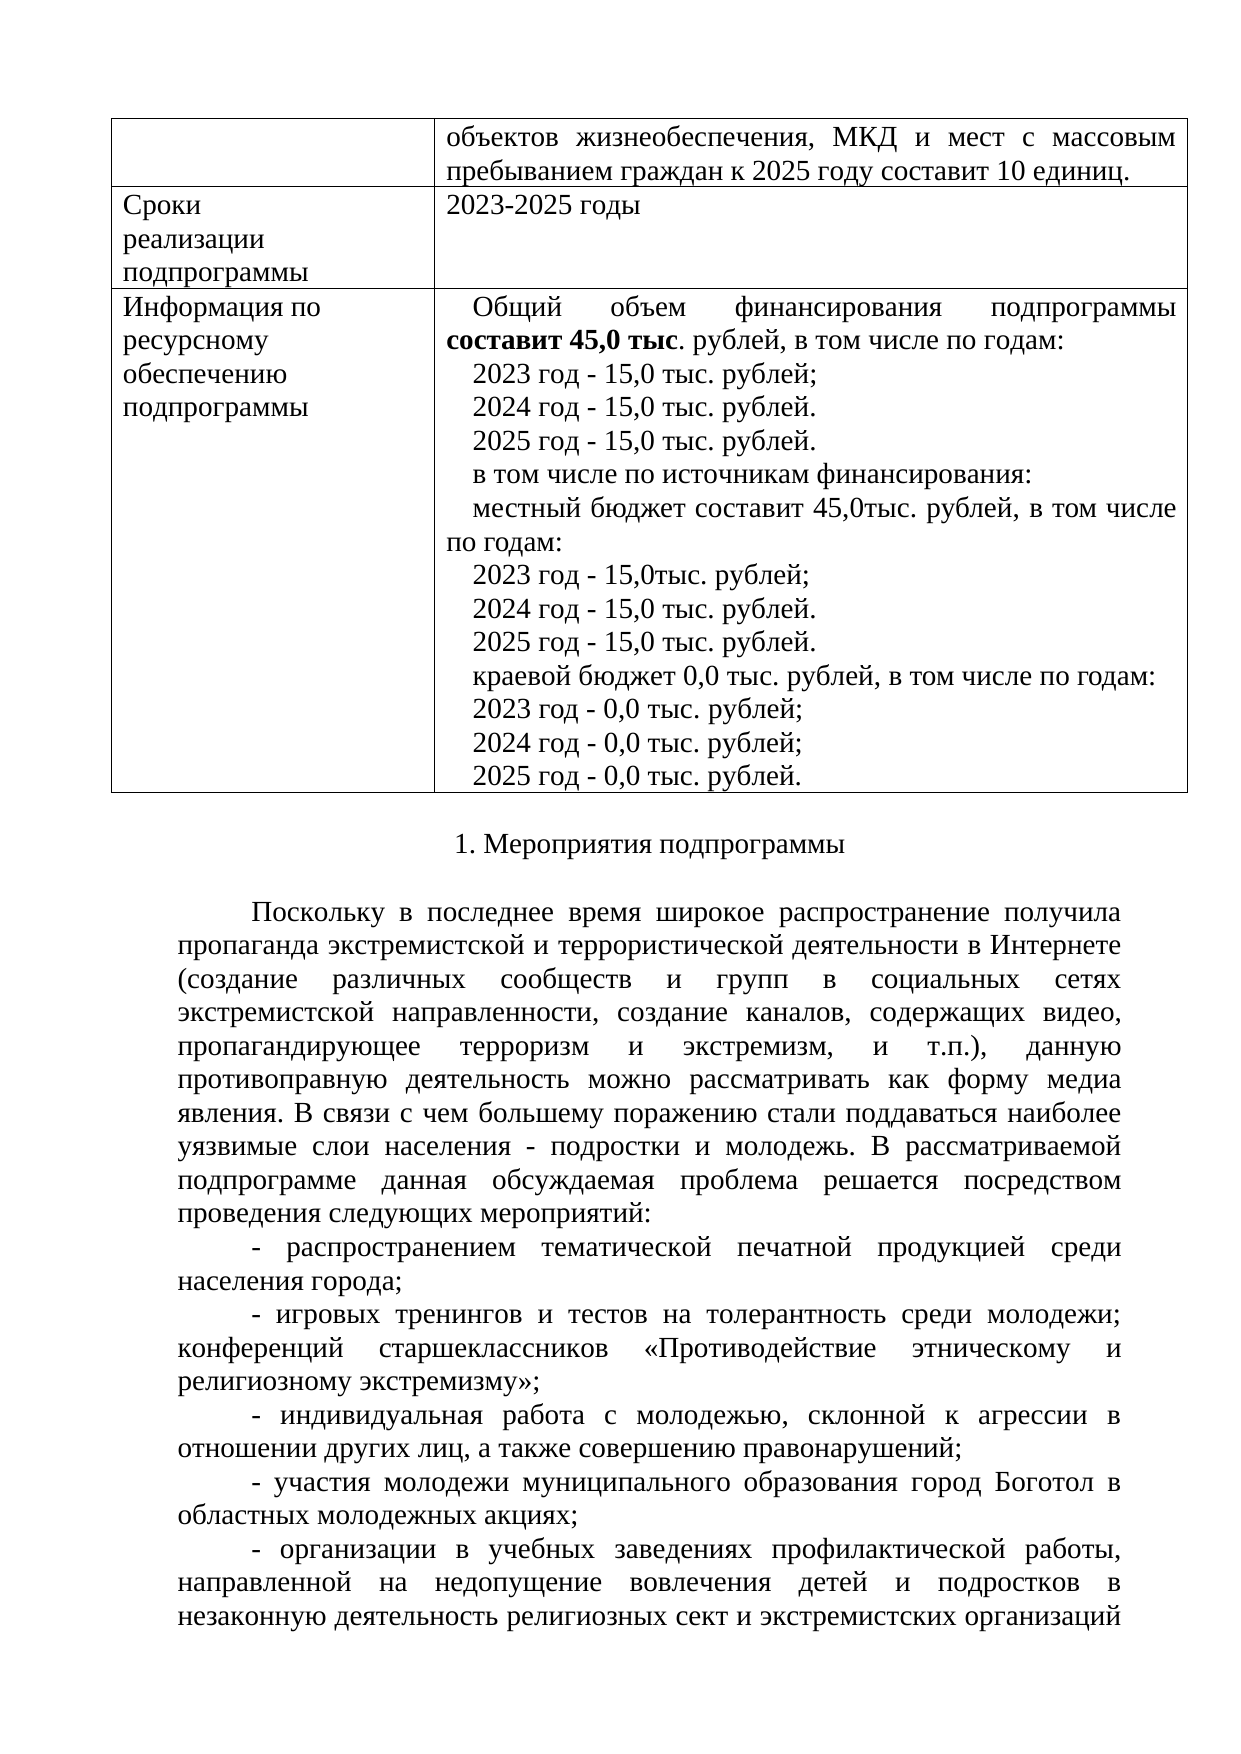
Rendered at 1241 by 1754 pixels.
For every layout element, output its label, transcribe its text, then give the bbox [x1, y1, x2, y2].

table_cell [112, 119, 434, 186]
text - игровых тренингов и тестов на толерантность среди молодежи; конференций старшеклассников «Противодействие этническому и религиозному экстремизму»; [177, 1296, 1122, 1397]
table_cell Информация по ресурсному обеспечению подпрограммы [112, 289, 434, 792]
text Поскольку в последнее время широкое распространение получила пропаганда экстремистской и террористической деятельности в Интернете (создание различных сообществ и групп в социальных сетях экстремистской направленности, создание каналов, содержащих видео, пропагандирующее терроризм и экстремизм, и т.п.), данную противоправную деятельность можно рассматривать как форму медиа явления. В связи с чем большему поражению стали поддаваться наиболее уязвимые слои населения - подростки и молодежь. В рассматриваемой подпрограмме данная обсуждаемая проблема решается посредством проведения следующих мероприятий: [177, 894, 1122, 1229]
table_cell Общий объем финансирования подпрограммы составит 45,0 тыс. рублей, в том числе по годам: 2023 год - 15,0 тыс. рублей; 2024 год - 15,0 тыс. рублей. 2025 год - 15,0 тыс. рублей. в том числе по источникам финансирования: местный бюджет составит 45,0тыс. рублей, в том числе по годам: 2023 год - 15,0тыс. рублей; 2024 год - 15,0 тыс. рублей. 2025 год - 15,0 тыс. рублей. краевой бюджет 0,0 тыс. рублей, в том числе по годам: 2023 год - 0,0 тыс. рублей; 2024 год - 0,0 тыс. рублей; 2025 год - 0,0 тыс. рублей. [435, 289, 1187, 792]
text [177, 1531, 1122, 1632]
table_cell 2023-2025 годы [435, 187, 1187, 288]
text - распространением тематической печатной продукцией среди населения города; [177, 1229, 1122, 1296]
text - участия молодежи муниципального образования город Боготол в областных молодежных акциях; [177, 1464, 1122, 1531]
table_cell Сроки реализации подпрограммы [112, 187, 434, 288]
text - индивидуальная работа с молодежью, склонной к агрессии в отношении других лиц, а также совершению правонарушений; [177, 1397, 1122, 1464]
text 1. Мероприятия подпрограммы [177, 827, 1122, 860]
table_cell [435, 119, 1187, 186]
